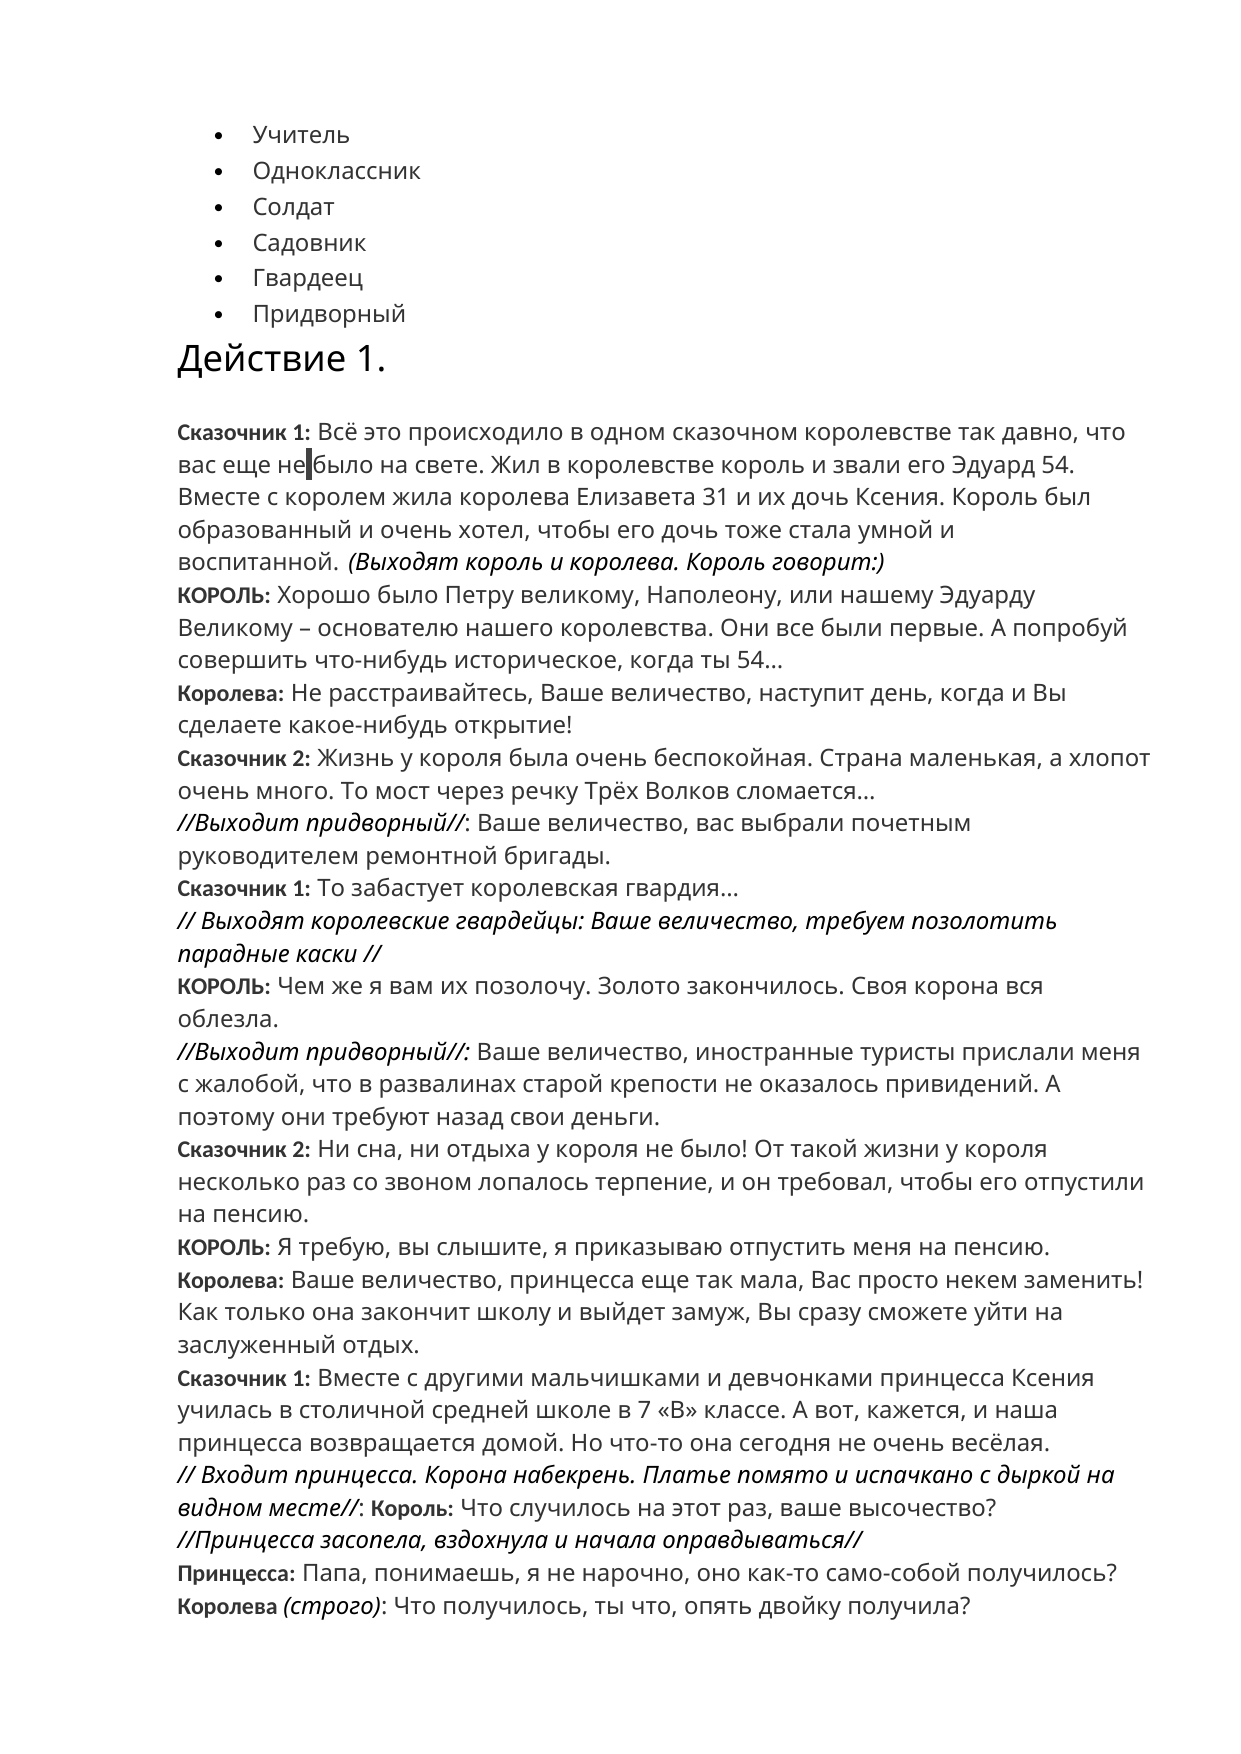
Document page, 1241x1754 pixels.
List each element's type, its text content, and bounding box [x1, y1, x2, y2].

list Учитель [215, 118, 1152, 151]
list Садовник [215, 225, 1152, 258]
list Одноклассник [215, 154, 1152, 186]
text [177, 382, 1152, 1621]
list Гвардеец [215, 261, 1152, 294]
list Придворный [215, 297, 1152, 329]
text Действие 1. [177, 332, 1152, 382]
list Солдат [215, 189, 1152, 222]
